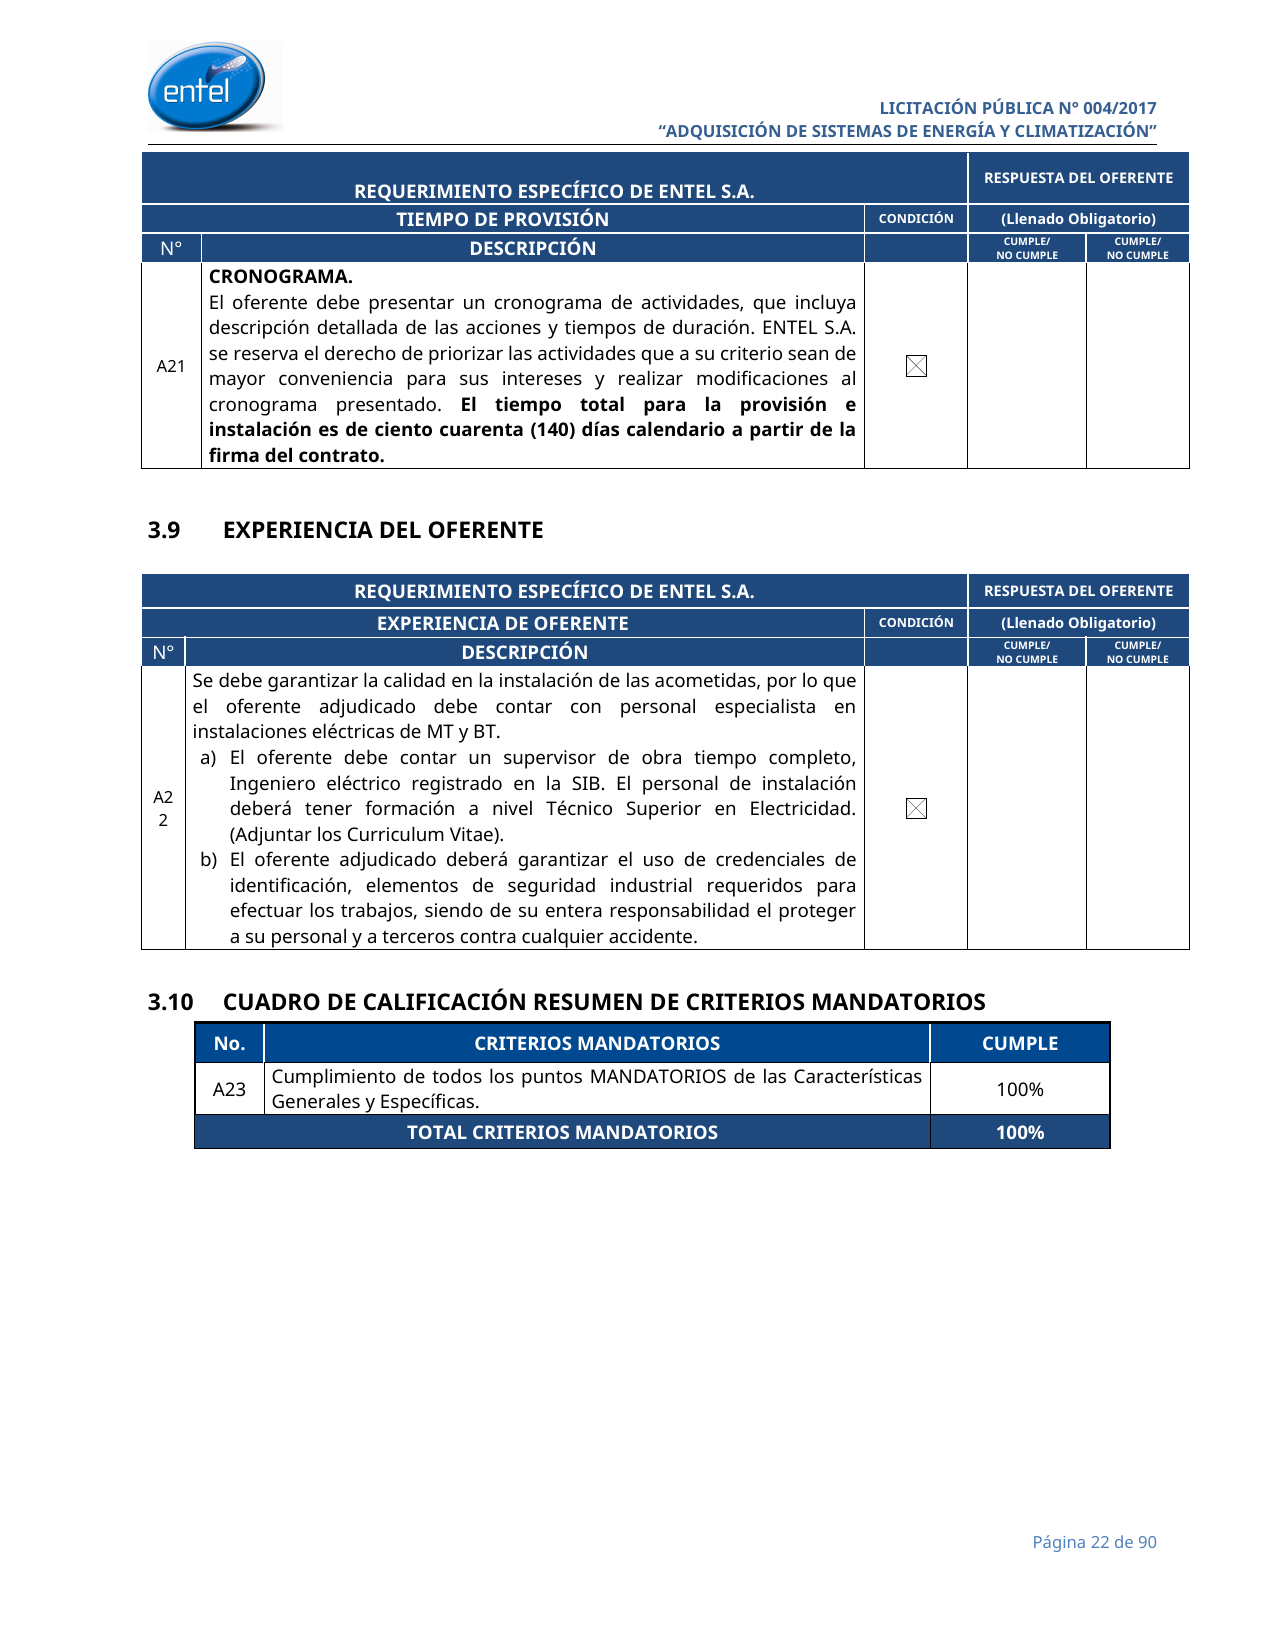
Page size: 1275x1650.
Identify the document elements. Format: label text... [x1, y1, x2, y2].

table_cell CUMPLE/ NO CUMPLE [969, 638, 1085, 666]
table_cell (Llenado Obligatorio) [969, 609, 1189, 636]
list EXPERIENCIA DEL OFERENTE [148, 514, 1157, 545]
table_cell N° [142, 234, 201, 262]
table_cell [1087, 263, 1189, 468]
table_cell N° [142, 638, 184, 666]
table_cell A23 [196, 1063, 264, 1114]
table_cell [1087, 666, 1189, 948]
table_cell CUMPLE/ NO CUMPLE [969, 234, 1085, 262]
table_cell Cumplimiento de todos los puntos MANDATORIOS de las Características Generales y Específicas. [265, 1063, 930, 1114]
table_cell EXPERIENCIA DE OFERENTE [142, 609, 864, 636]
table_cell TOTAL CRITERIOS MANDATORIOS [195, 1115, 930, 1148]
picture [147, 41, 283, 132]
table_cell TIEMPO DE PROVISIÓN [142, 205, 864, 232]
table_cell [865, 234, 967, 262]
list CUADRO DE CALIFICACIÓN RESUMEN DE CRITERIOS MANDATORIOS [148, 986, 1157, 1017]
table_cell 100% [931, 1114, 1109, 1148]
table_cell CUMPLE/ NO CUMPLE [1087, 234, 1189, 262]
table_header CUMPLE [931, 1024, 1109, 1062]
table_cell CUMPLE/ NO CUMPLE [1087, 638, 1189, 666]
table_header RESPUESTA DEL OFERENTE [969, 574, 1189, 607]
table_cell DESCRIPCIÓN [202, 234, 864, 262]
table_cell [968, 668, 1086, 948]
table_cell CONDICIÓN [865, 609, 967, 636]
table_header No. [196, 1024, 263, 1062]
table_header CRITERIOS MANDATORIOS [265, 1024, 929, 1062]
table_header RESPUESTA DEL OFERENTE [969, 152, 1189, 203]
table_cell [968, 264, 1086, 468]
table_cell 100% [931, 1063, 1109, 1114]
table_cell A21 [142, 264, 201, 468]
table_cell [865, 638, 967, 666]
table_cell Se debe garantizar la calidad en la instalación de las acometidas, por lo que el oferente adjudicado debe contar con personal especialista en instalaciones eléctricas de MT y BT. El oferente debe contar un supervisor de obra tiempo completo, Ingeniero eléctrico registrado en la SIB. El personal de instalación deberá tener formación a nivel Técnico Superior en Electricidad. (Adjuntar los Curriculum Vitae). El oferente adjudicado deberá garantizar el uso de credenciales de identificación, elementos de seguridad industrial requeridos para efectuar los trabajos, siendo de su entera responsabilidad el proteger a su personal y a terceros contra cualquier accidente. [186, 668, 864, 948]
table_cell DESCRIPCIÓN [186, 638, 864, 666]
table_cell CONDICIÓN [865, 205, 967, 232]
table_cell CRONOGRAMA. El oferente debe presentar un cronograma de actividades, que incluya descripción detallada de las acciones y tiempos de duración. ENTEL S.A. se reserva el derecho de priorizar las actividades que a su criterio sean de mayor conveniencia para sus intereses y realizar modificaciones al cronograma presentado. El tiempo total para la provisión e instalación es de ciento cuarenta (140) días calendario a partir de la firma del contrato. [202, 264, 864, 468]
table_cell (Llenado Obligatorio) [969, 205, 1189, 232]
table_header REQUERIMIENTO ESPECÍFICO DE ENTEL S.A. [142, 152, 968, 203]
table_cell [865, 264, 967, 468]
table_header REQUERIMIENTO ESPECÍFICO DE ENTEL S.A. [142, 574, 967, 607]
table_cell A22 [142, 668, 185, 948]
table_cell [865, 668, 967, 948]
